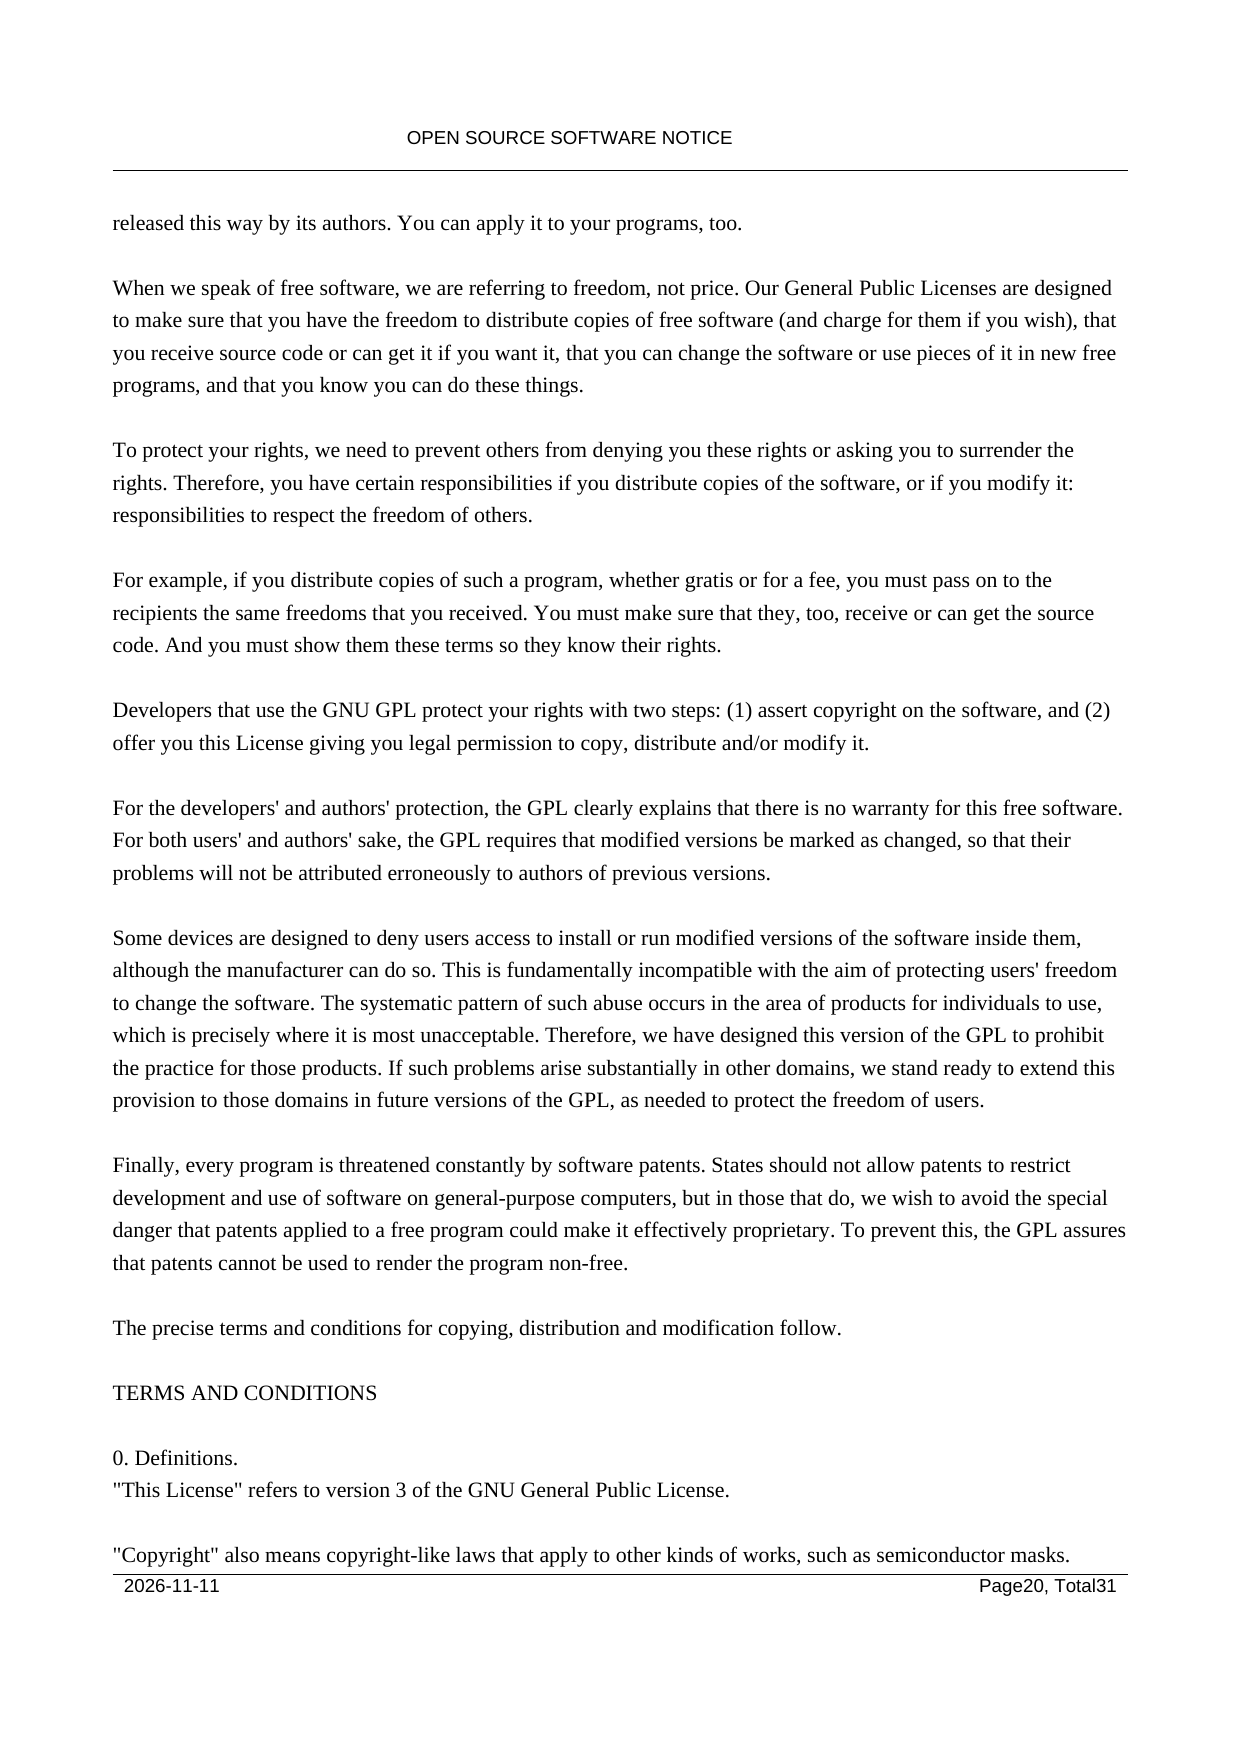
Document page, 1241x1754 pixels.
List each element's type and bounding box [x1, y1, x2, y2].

text [112, 206, 1128, 1571]
